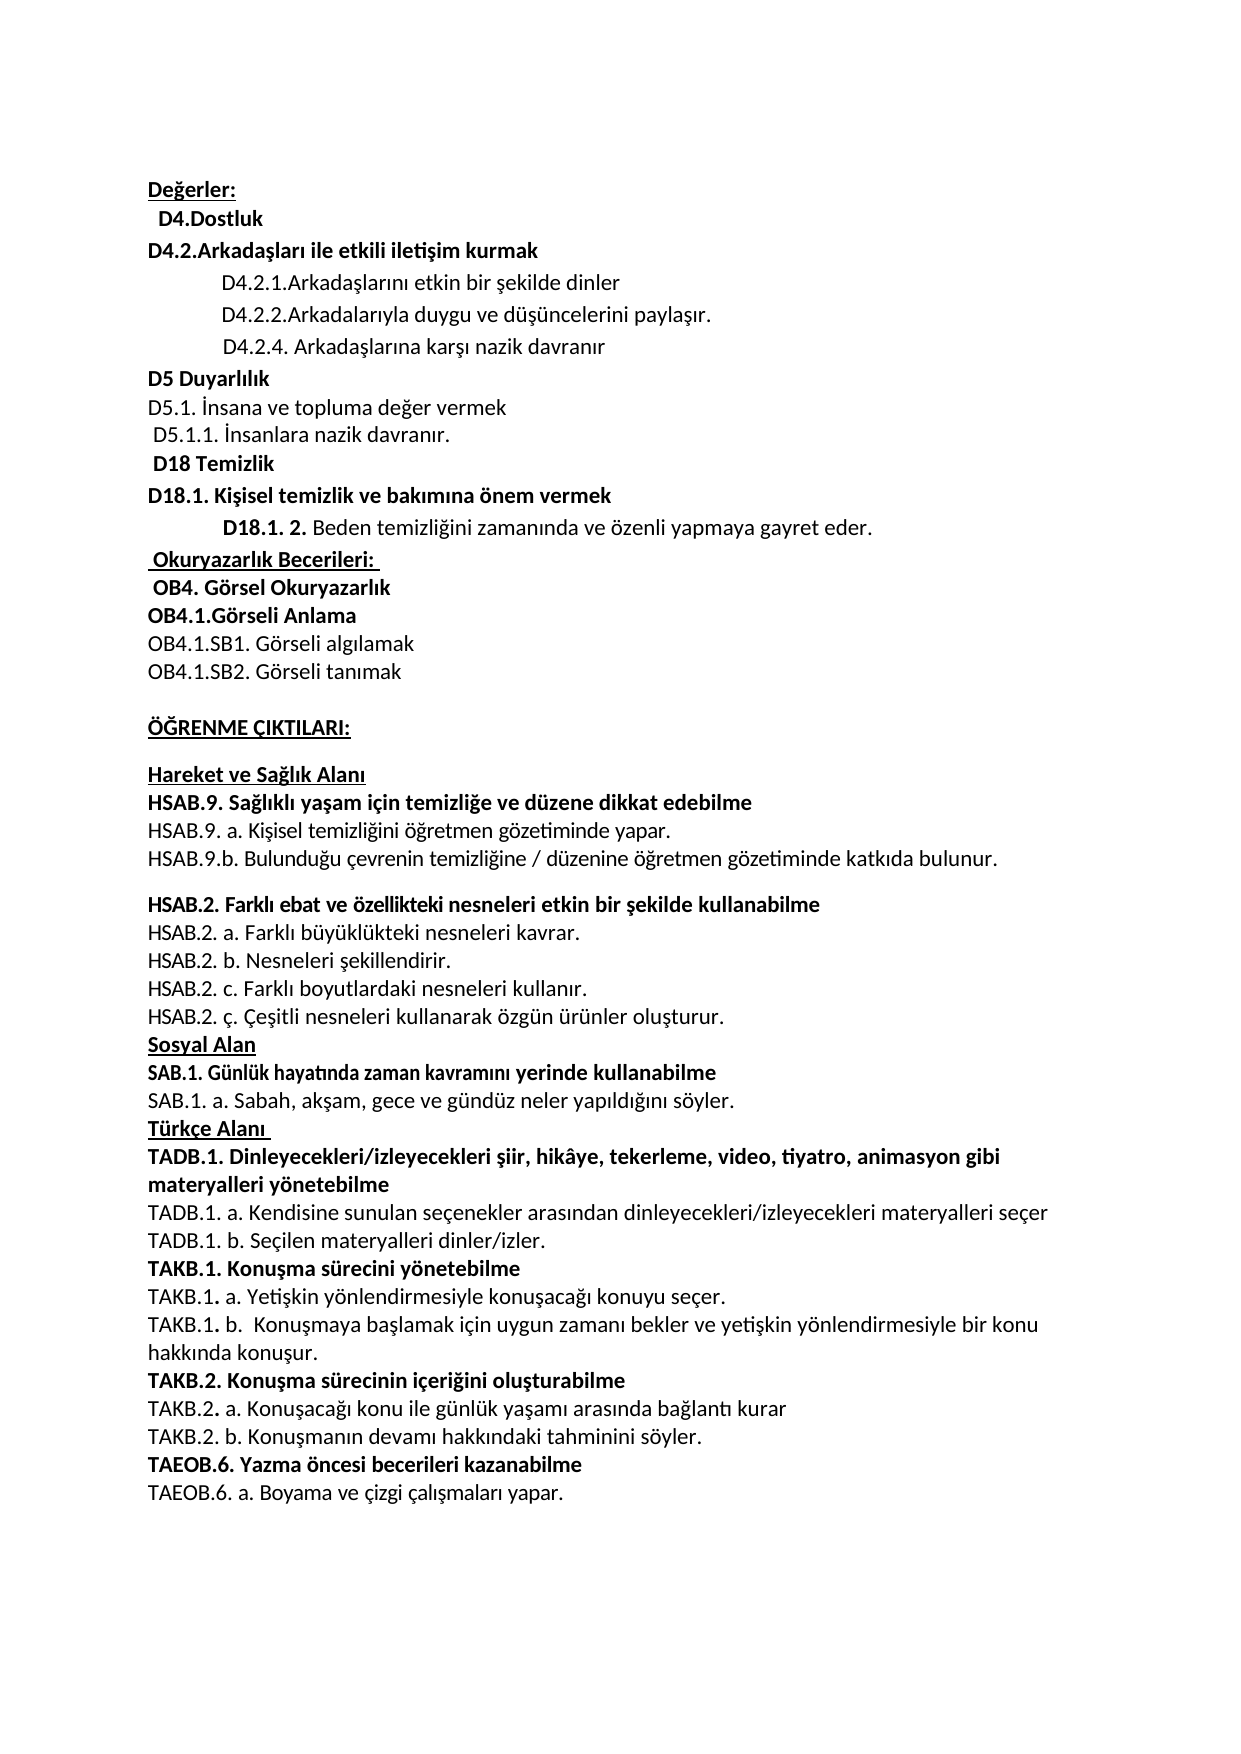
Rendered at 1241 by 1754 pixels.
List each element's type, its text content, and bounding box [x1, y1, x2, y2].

text TAEOB.6. a. Boyama ve çizgi çalışmaları yapar. [148, 1478, 1093, 1507]
text SAB.1. Günlük hayatında zaman kavramını yerinde kullanabilme [148, 1058, 1093, 1086]
text HSAB.2. ç. Çeşitli nesneleri kullanarak özgün ürünler oluşturur. [148, 1002, 1093, 1030]
text Değerler: [148, 176, 1093, 204]
text TAKB.1. b. Konuşmaya başlamak için uygun zamanı bekler ve yetişkin yönlendirmesiyle bir konu hakkında konuşur. [148, 1310, 1093, 1366]
text D18.1. Kişisel temizlik ve bakımına önem vermek [148, 481, 1093, 509]
text TAKB.2. b. Konuşmanın devamı hakkındaki tahminini söyler. [148, 1422, 1093, 1451]
text Sosyal Alan [148, 1030, 1093, 1058]
text D4.2.1.Arkadaşlarını etkin bir şekilde dinler [148, 268, 1093, 296]
text OB4. Görsel Okuryazarlık [148, 573, 1093, 601]
text OB4.1.Görseli Anlama [148, 601, 1093, 629]
text HSAB.2. a. Farklı büyüklükteki nesneleri kavrar. [148, 918, 1093, 946]
text D4.Dostluk [148, 204, 1093, 232]
text ÖĞRENME ÇIKTILARI: [148, 713, 1093, 741]
text D4.2.Arkadaşları ile etkili iletişim kurmak [148, 236, 1093, 264]
text TADB.1. b. Seçilen materyalleri dinler/izler. [148, 1226, 1093, 1254]
text TADB.1. Dinleyecekleri/izleyecekleri şiir, hikâye, tekerleme, video, tiyatro, animasyon gibi materyalleri yönetebilme [148, 1142, 1093, 1198]
text TAKB.1. Konuşma sürecini yönetebilme [148, 1254, 1093, 1282]
text TAKB.1. a. Yetişkin yönlendirmesiyle konuşacağı konuyu seçer. [148, 1282, 1093, 1310]
text HSAB.9. Sağlıklı yaşam için temizliğe ve düzene dikkat edebilme [148, 788, 1093, 816]
text Hareket ve Sağlık Alanı [148, 760, 1093, 788]
text SAB.1. a. Sabah, akşam, gece ve gündüz neler yapıldığını söyler. [148, 1086, 1093, 1114]
text HSAB.9. a. Kişisel temizliğini öğretmen gözetiminde yapar. [148, 816, 1093, 844]
text Okuryazarlık Becerileri: [148, 545, 1093, 573]
text D18.1. 2. Beden temizliğini zamanında ve özenli yapmaya gayret eder. [148, 513, 1093, 541]
text HSAB.2. c. Farklı boyutlardaki nesneleri kullanır. [148, 974, 1093, 1002]
text D5.1.1. İnsanlara nazik davranır. [148, 421, 1093, 449]
text D4.2.4. Arkadaşlarına karşı nazik davranır [148, 332, 1093, 360]
text OB4.1.SB1. Görseli algılamak [148, 629, 1093, 657]
text HSAB.2. b. Nesneleri şekillendirir. [148, 946, 1093, 974]
text HSAB.9.b. Bulunduğu çevrenin temizliğine / düzenine öğretmen gözetiminde katkıda bulunur. [148, 844, 1093, 872]
text TAKB.2. a. Konuşacağı konu ile günlük yaşamı arasında bağlantı kurar [148, 1394, 1093, 1422]
text TADB.1. a. Kendisine sunulan seçenekler arasından dinleyecekleri/izleyecekleri materyalleri seçer [148, 1198, 1093, 1226]
text D18 Temizlik [148, 449, 1093, 477]
text Türkçe Alanı [148, 1114, 1093, 1142]
text D5.1. İnsana ve topluma değer vermek [148, 393, 1093, 421]
text OB4.1.SB2. Görseli tanımak [148, 657, 1093, 685]
text TAKB.2. Konuşma sürecinin içeriğini oluşturabilme [148, 1366, 1093, 1394]
text TAEOB.6. Yazma öncesi becerileri kazanabilme [148, 1451, 1093, 1478]
text HSAB.2. Farklı ebat ve özellikteki nesneleri etkin bir şekilde kullanabilme [148, 890, 1093, 918]
text D5 Duyarlılık [148, 364, 1093, 393]
text D4.2.2.Arkadalarıyla duygu ve düşüncelerini paylaşır. [148, 300, 1093, 328]
